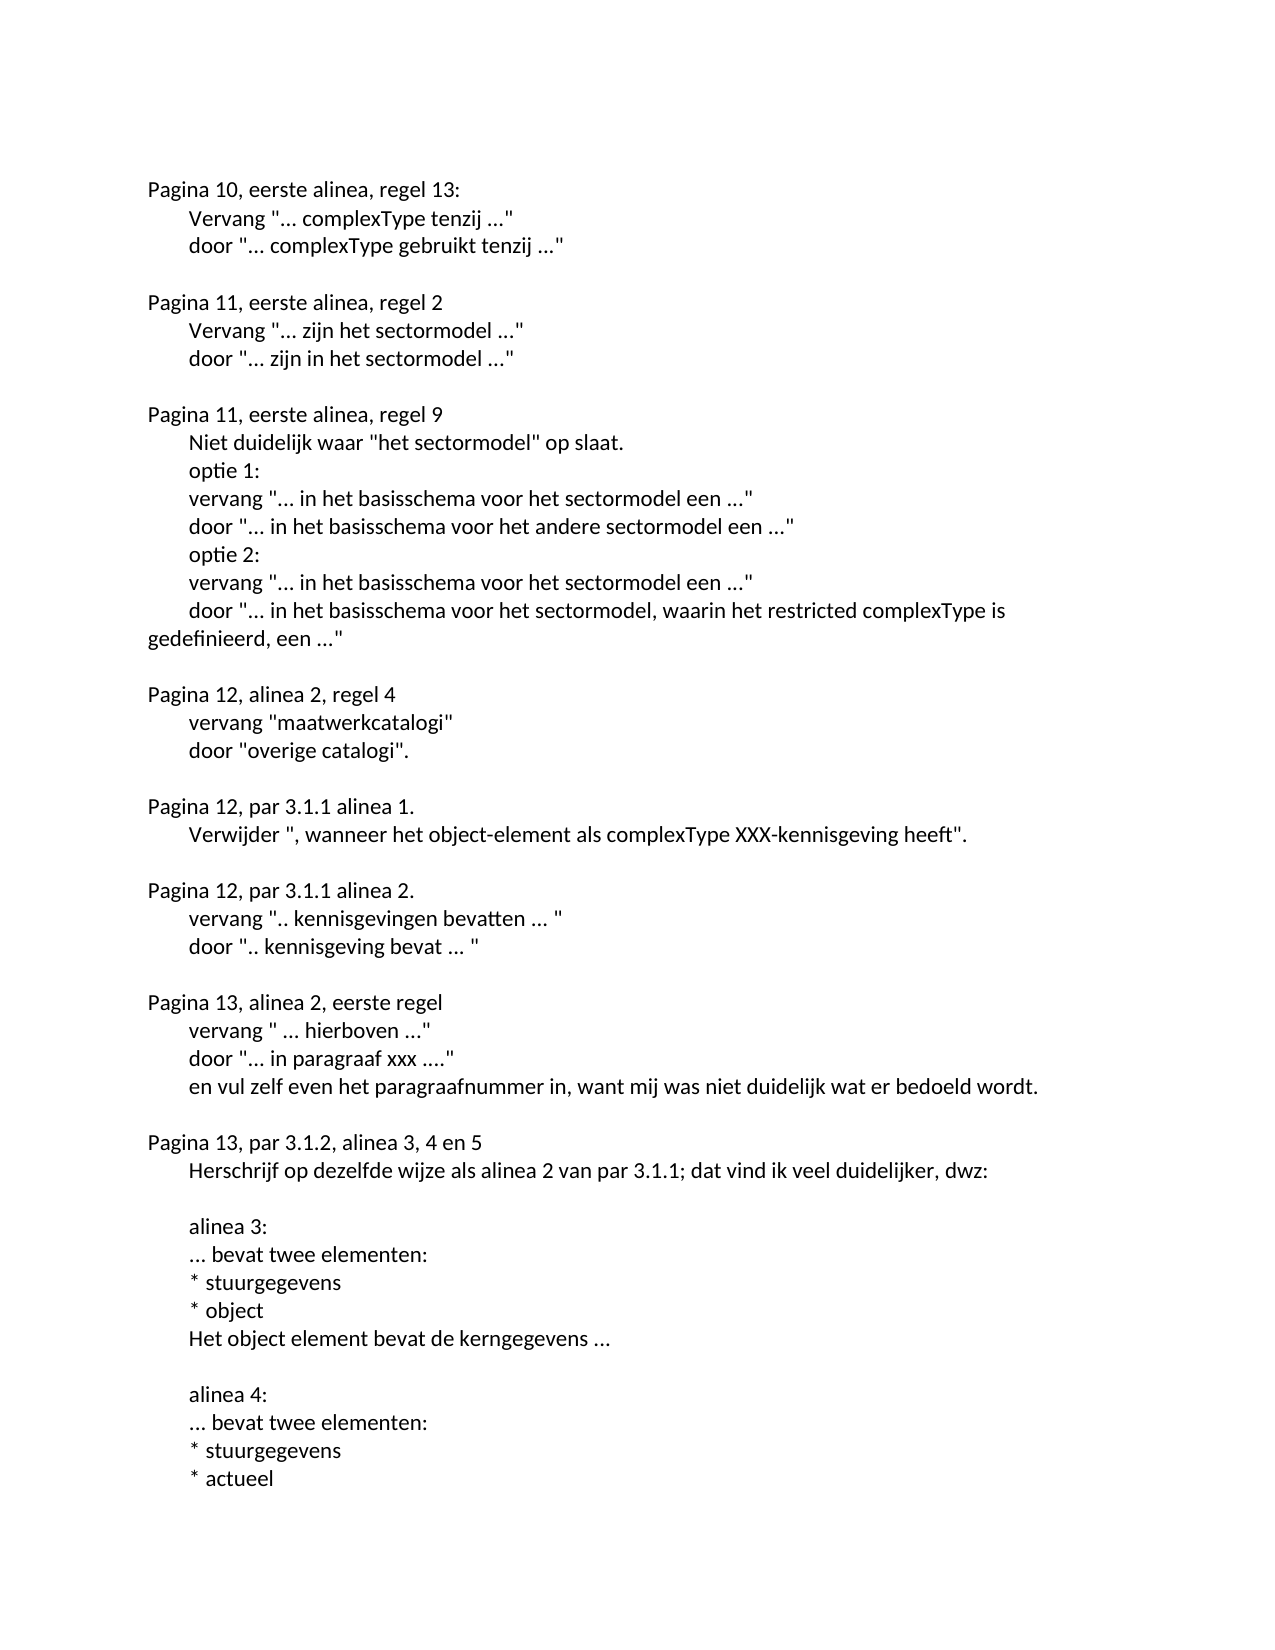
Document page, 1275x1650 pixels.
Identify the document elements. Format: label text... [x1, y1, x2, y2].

text Herschrijf op dezelfde wijze als alinea 2 van par 3.1.1; dat vind ik veel duidelijker, dwz: [148, 1156, 1127, 1184]
text door "... zijn in het sectormodel ..." [148, 344, 1127, 372]
text Pagina 11, eerste alinea, regel 9 [148, 400, 1127, 428]
text Pagina 12, par 3.1.1 alinea 2. [148, 876, 1127, 904]
text door "... in het basisschema voor het sectormodel, waarin het restricted complexType is gedefinieerd, een ..." [148, 596, 1127, 652]
text ... bevat twee elementen: [148, 1240, 1127, 1268]
text Vervang "... zijn het sectormodel ..." [148, 316, 1127, 344]
text vervang ".. kennisgevingen bevatten ... " [148, 904, 1127, 932]
text Niet duidelijk waar "het sectormodel" op slaat. [148, 428, 1127, 456]
text Het object element bevat de kerngegevens ... [148, 1324, 1127, 1352]
text Vervang "... complexType tenzij ..." [148, 204, 1127, 232]
text Pagina 13, par 3.1.2, alinea 3, 4 en 5 [148, 1128, 1127, 1156]
text Pagina 12, par 3.1.1 alinea 1. [148, 792, 1127, 820]
text Pagina 10, eerste alinea, regel 13: [148, 176, 1127, 204]
text door ".. kennisgeving bevat ... " [148, 932, 1127, 960]
text optie 1: [148, 456, 1127, 484]
text * actueel [148, 1464, 1127, 1493]
text Verwijder ", wanneer het object-element als complexType XXX-kennisgeving heeft". [148, 820, 1127, 848]
text * object [148, 1296, 1127, 1324]
text alinea 4: [148, 1381, 1127, 1408]
text * stuurgegevens [148, 1437, 1127, 1464]
text * stuurgegevens [148, 1268, 1127, 1296]
text door "... in het basisschema voor het andere sectormodel een ..." [148, 512, 1127, 540]
text vervang "maatwerkcatalogi" [148, 708, 1127, 736]
text Pagina 13, alinea 2, eerste regel [148, 988, 1127, 1016]
text ... bevat twee elementen: [148, 1408, 1127, 1437]
text door "... complexType gebruikt tenzij ..." [148, 232, 1127, 260]
text vervang " ... hierboven ..." [148, 1016, 1127, 1044]
text door "... in paragraaf xxx ...." [148, 1044, 1127, 1072]
text vervang "... in het basisschema voor het sectormodel een ..." [148, 484, 1127, 512]
text door "overige catalogi". [148, 736, 1127, 764]
text alinea 3: [148, 1212, 1127, 1240]
text Pagina 11, eerste alinea, regel 2 [148, 288, 1127, 316]
text vervang "... in het basisschema voor het sectormodel een ..." [148, 568, 1127, 596]
text Pagina 12, alinea 2, regel 4 [148, 680, 1127, 708]
text en vul zelf even het paragraafnummer in, want mij was niet duidelijk wat er bedoeld wordt. [148, 1072, 1127, 1100]
text optie 2: [148, 540, 1127, 568]
